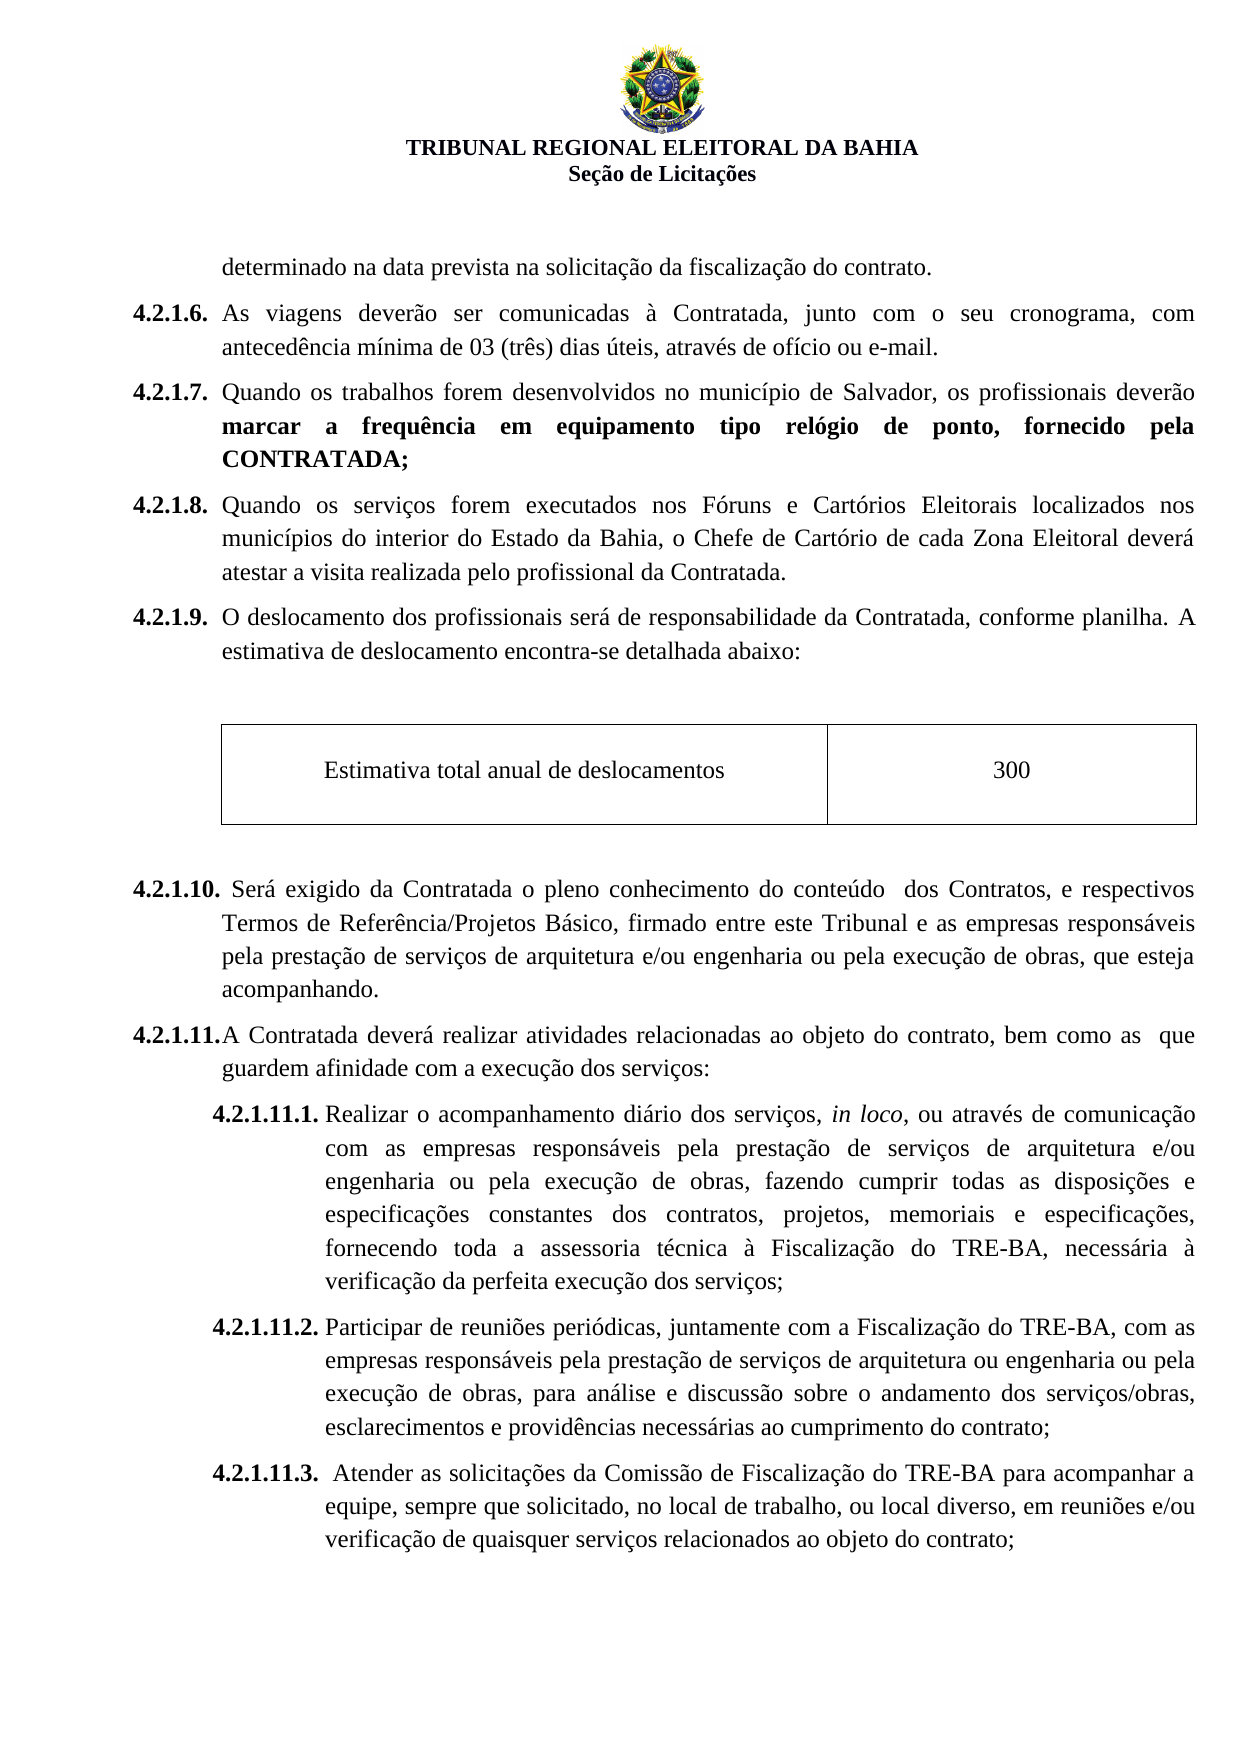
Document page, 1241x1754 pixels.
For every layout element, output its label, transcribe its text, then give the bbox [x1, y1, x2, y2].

list Quando os serviços forem executados nos Fóruns e Cartórios Eleitorais localizados nos municípios do interior do Estado da Bahia, o Chefe de Cartório de cada Zona Eleitoral deverá atestar a visita realizada pelo profissional da Contratada. [133, 487, 1196, 587]
list Quando os trabalhos forem desenvolvidos no município de Salvador, os profissionais deverão marcar a frequência em equipamento tipo relógio de ponto, fornecido pela CONTRATADA; [133, 374, 1196, 474]
table_header 300 [828, 725, 1196, 824]
list As viagens deverão ser comunicadas à Contratada, junto com o seu cronograma, com antecedência mínima de 03 (três) dias úteis, através de ofício ou e-mail. [133, 295, 1196, 362]
table_header Estimativa total anual de deslocamentos [222, 725, 827, 824]
list O deslocamento dos profissionais será de responsabilidade da Contratada, conforme planilha. A estimativa de deslocamento encontra-se detalhada abaixo: [133, 599, 1196, 666]
list Será exigido da Contratada o pleno conhecimento do conteúdo dos Contratos, e respectivos Termos de Referência/Projetos Básico, firmado entre este Tribunal e as empresas responsáveis pela prestação de serviços de arquitetura e/ou engenharia ou pela execução de obras, que esteja acompanhando. [133, 871, 1196, 1004]
list A Contratada deverá realizar atividades relacionadas ao objeto do contrato, bem como as que guardem afinidade com a execução dos serviços: [133, 1017, 1196, 1083]
list Realizar o acompanhamento diário dos serviços, in loco, ou através de comunicação com as empresas responsáveis pela prestação de serviços de arquitetura e/ou engenharia ou pela execução de obras, fazendo cumprir todas as disposições e especificações constantes dos contratos, projetos, memoriais e especificações, fornecendo toda a assessoria técnica à Fiscalização do TRE-BA, necessária à verificação da perfeita execução dos serviços; [212, 1096, 1196, 1296]
list Participar de reuniões periódicas, juntamente com a Fiscalização do TRE-BA, com as empresas responsáveis pela prestação de serviços de arquitetura ou engenharia ou pela execução de obras, para análise e discussão sobre o andamento dos serviços/obras, esclarecimentos e providências necessárias ao cumprimento do contrato; [212, 1308, 1196, 1442]
list Atender as solicitações da Comissão de Fiscalização do TRE-BA para acompanhar a equipe, sempre que solicitado, no local de trabalho, ou local diverso, em reuniões e/ou verificação de quaisquer serviços relacionados ao objeto do contrato; [212, 1454, 1196, 1554]
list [133, 249, 1196, 282]
